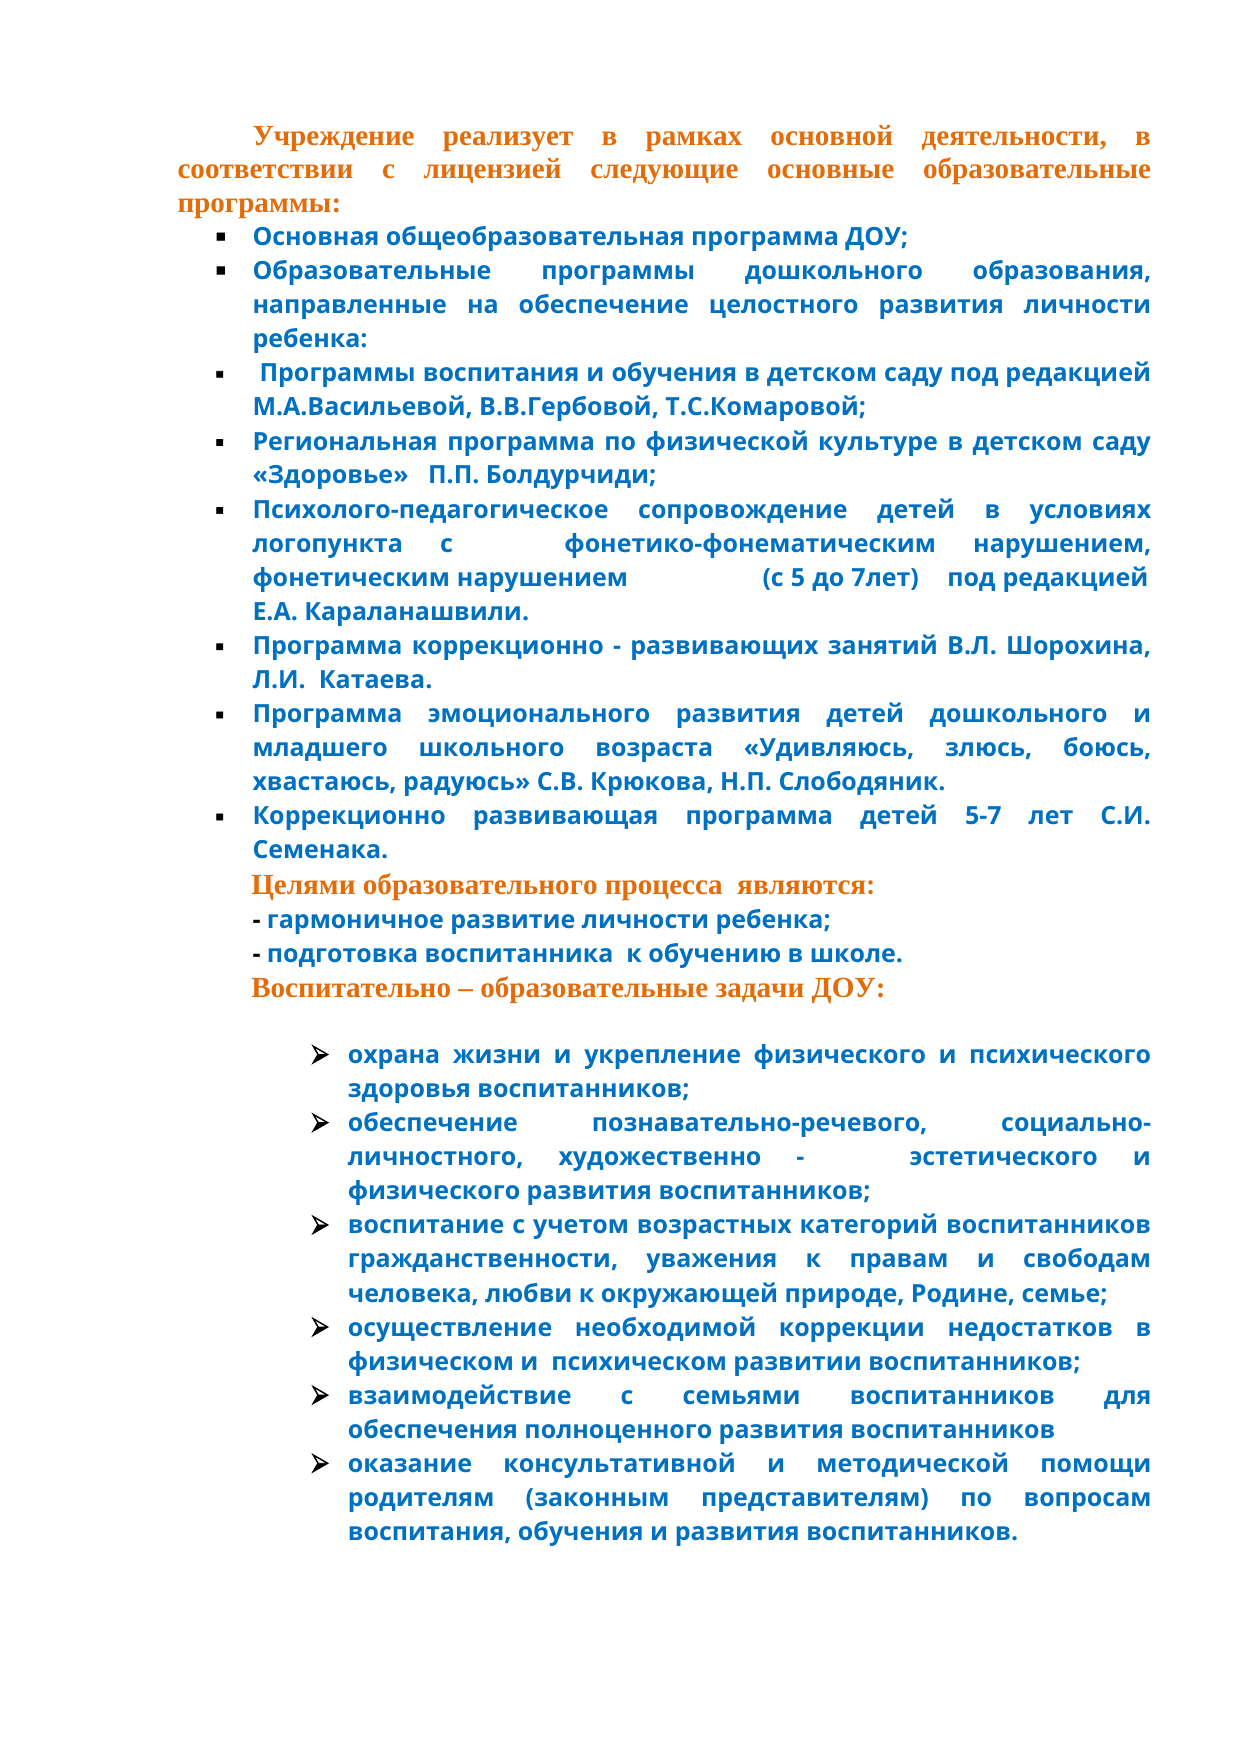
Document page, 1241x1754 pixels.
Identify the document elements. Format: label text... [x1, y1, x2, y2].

list обеспечение познавательно-речевого, социально-личностного, художественно - эстетического и физического развития воспитанников; [310, 1105, 1152, 1207]
list Региональная программа по физической культуре в детском саду «Здоровье» П.П. Болдурчиди; [215, 423, 1152, 491]
list охрана жизни и укрепление физического и психического здоровья воспитанников; [310, 1037, 1152, 1105]
text Целями образовательного процесса являются: [177, 866, 1152, 902]
text Учреждение реализует в рамках основной деятельности, в соответствии с лицензией следующие основные образовательные программы: [177, 118, 1152, 219]
list оказание консультативной и методической помощи родителям (законным представителям) по вопросам воспитания, обучения и развития воспитанников. [310, 1446, 1152, 1548]
text - подготовка воспитанника к обучению в школе. [177, 936, 1152, 970]
text Воспитательно – образовательные задачи ДОУ: [177, 970, 1152, 1003]
list Основная общеобразовательная программа ДОУ; [215, 219, 1152, 253]
text - гармоничное развитие личности ребенка; [177, 902, 1152, 936]
list осуществление необходимой коррекции недостатков в физическом и психическом развитии воспитанников; [310, 1309, 1152, 1377]
list Психолого-педагогическое сопровождение детей в условиях логопункта с фонетико-фонематическим нарушением, фонетическим нарушением (с 5 до 7лет) под редакцией Е.А. Караланашвили. [215, 491, 1152, 627]
list Образовательные программы дошкольного образования, направленные на обеспечение целостного развития личности ребенка: [215, 253, 1152, 355]
list Коррекционно развивающая программа детей 5-7 лет С.И. Семенака. [215, 798, 1152, 866]
list Программа эмоционального развития детей дошкольного и младшего школьного возраста «Удивляюсь, злюсь, боюсь, хвастаюсь, радуюсь» С.В. Крюкова, Н.П. Слободяник. [215, 696, 1152, 798]
list взаимодействие с семьями воспитанников для обеспечения полноценного развития воспитанников [310, 1377, 1152, 1446]
list Программа коррекционно - развивающих занятий В.Л. Шорохина, Л.И. Катаева. [215, 627, 1152, 696]
list Программы воспитания и обучения в детском саду под редакцией М.А.Васильевой, В.В.Гербовой, Т.С.Комаровой; [215, 355, 1152, 423]
list воспитание с учетом возрастных категорий воспитанников гражданственности, уважения к правам и свободам человека, любви к окружающей природе, Родине, семье; [310, 1207, 1152, 1309]
